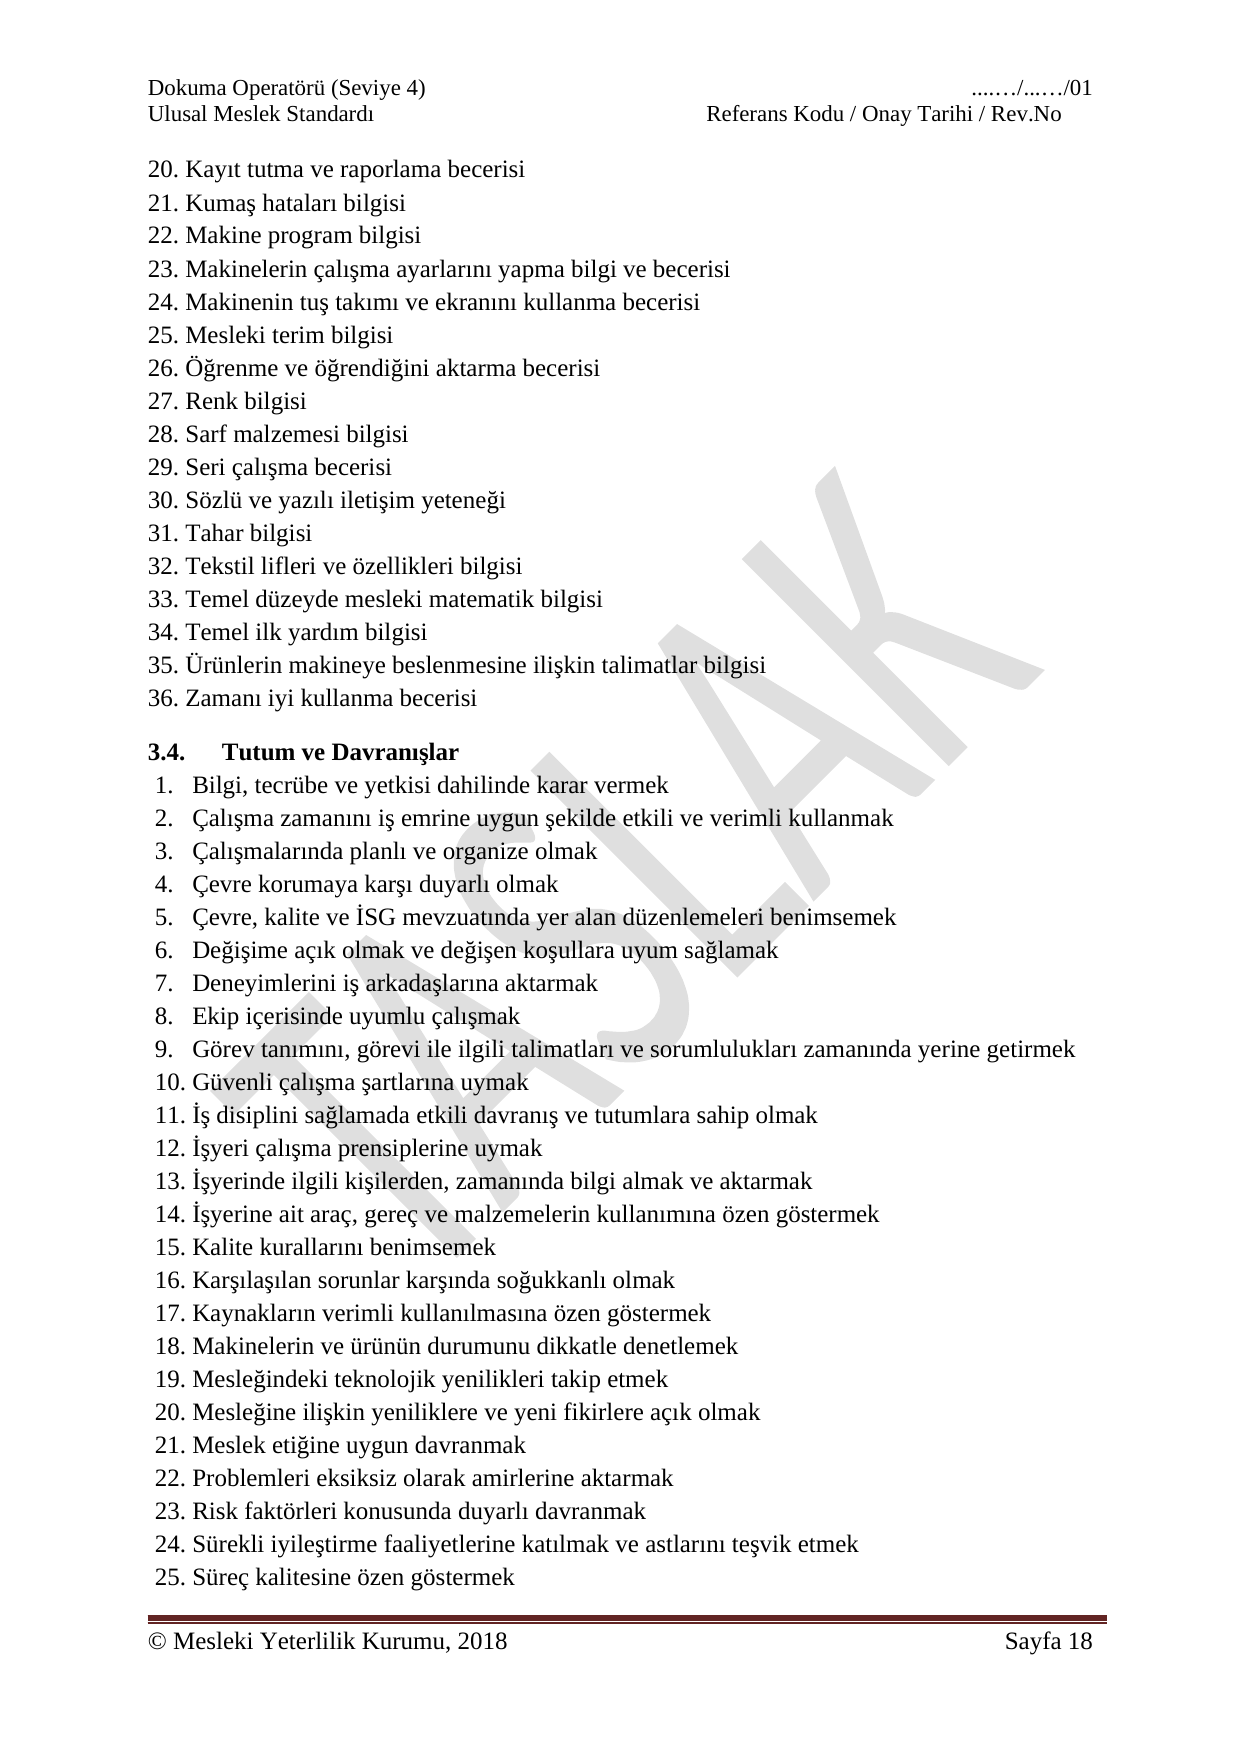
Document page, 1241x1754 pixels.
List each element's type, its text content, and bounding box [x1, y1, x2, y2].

list Güvenli çalışma şartlarına uymak [154, 1067, 1107, 1096]
list Tutum ve Davranışlar [148, 737, 1107, 766]
list Görev tanımını, görevi ile ilgili talimatları ve sorumlulukları zamanında yerine getirmek [154, 1034, 1107, 1063]
list Kumaş hataları bilgisi [148, 188, 1107, 216]
list Çalışma zamanını iş emrine uygun şekilde etkili ve verimli kullanmak [154, 803, 1107, 832]
list Meslek etiğine uygun davranmak [154, 1430, 1107, 1459]
list Tekstil lifleri ve özellikleri bilgisi [148, 551, 1107, 579]
list Karşılaşılan sorunlar karşında soğukkanlı olmak [154, 1265, 1107, 1294]
list İş disiplini sağlamada etkili davranış ve tutumlara sahip olmak [154, 1100, 1107, 1129]
list Renk bilgisi [148, 386, 1107, 414]
list Çalışmalarında planlı ve organize olmak [154, 836, 1107, 864]
list Makinelerin çalışma ayarlarını yapma bilgi ve becerisi [148, 254, 1107, 282]
list Sarf malzemesi bilgisi [148, 419, 1107, 447]
list Ekip içerisinde uyumlu çalışmak [154, 1001, 1107, 1030]
list Deneyimlerini iş arkadaşlarına aktarmak [154, 968, 1107, 997]
list Problemleri eksiksiz olarak amirlerine aktarmak [154, 1463, 1107, 1492]
list Çevre, kalite ve İSG mevzuatında yer alan düzenlemeleri benimsemek [154, 902, 1107, 931]
list Tahar bilgisi [148, 518, 1107, 547]
list Kayıt tutma ve raporlama becerisi [148, 154, 1107, 183]
list Sürekli iyileştirme faaliyetlerine katılmak ve astlarını teşvik etmek [154, 1529, 1107, 1558]
list Temel düzeyde mesleki matematik bilgisi [148, 584, 1107, 613]
list Çevre korumaya karşı duyarlı olmak [154, 869, 1107, 898]
list Kaynakların verimli kullanılmasına özen göstermek [154, 1298, 1107, 1327]
list Süreç kalitesine özen göstermek [154, 1562, 1107, 1591]
list İşyeri çalışma prensiplerine uymak [154, 1133, 1107, 1162]
list Değişime açık olmak ve değişen koşullara uyum sağlamak [154, 935, 1107, 964]
list Öğrenme ve öğrendiğini aktarma becerisi [148, 353, 1107, 381]
list Bilgi, tecrübe ve yetkisi dahilinde karar vermek [154, 770, 1107, 798]
list Makinelerin ve ürünün durumunu dikkatle denetlemek [154, 1331, 1107, 1360]
list Mesleğine ilişkin yeniliklere ve yeni fikirlere açık olmak [154, 1397, 1107, 1426]
list Zamanı iyi kullanma becerisi [148, 683, 1107, 712]
list Mesleğindeki teknolojik yenilikleri takip etmek [154, 1364, 1107, 1393]
list İşyerinde ilgili kişilerden, zamanında bilgi almak ve aktarmak [154, 1166, 1107, 1195]
list Temel ilk yardım bilgisi [148, 617, 1107, 646]
list İşyerine ait araç, gereç ve malzemelerin kullanımına özen göstermek [154, 1199, 1107, 1228]
list Kalite kurallarını benimsemek [154, 1232, 1107, 1261]
list Mesleki terim bilgisi [148, 320, 1107, 348]
list Makine program bilgisi [148, 221, 1107, 249]
list Ürünlerin makineye beslenmesine ilişkin talimatlar bilgisi [148, 650, 1107, 679]
list Risk faktörleri konusunda duyarlı davranmak [154, 1496, 1107, 1525]
list Sözlü ve yazılı iletişim yeteneği [148, 485, 1107, 513]
list Makinenin tuş takımı ve ekranını kullanma becerisi [148, 287, 1107, 315]
list Seri çalışma becerisi [148, 452, 1107, 481]
